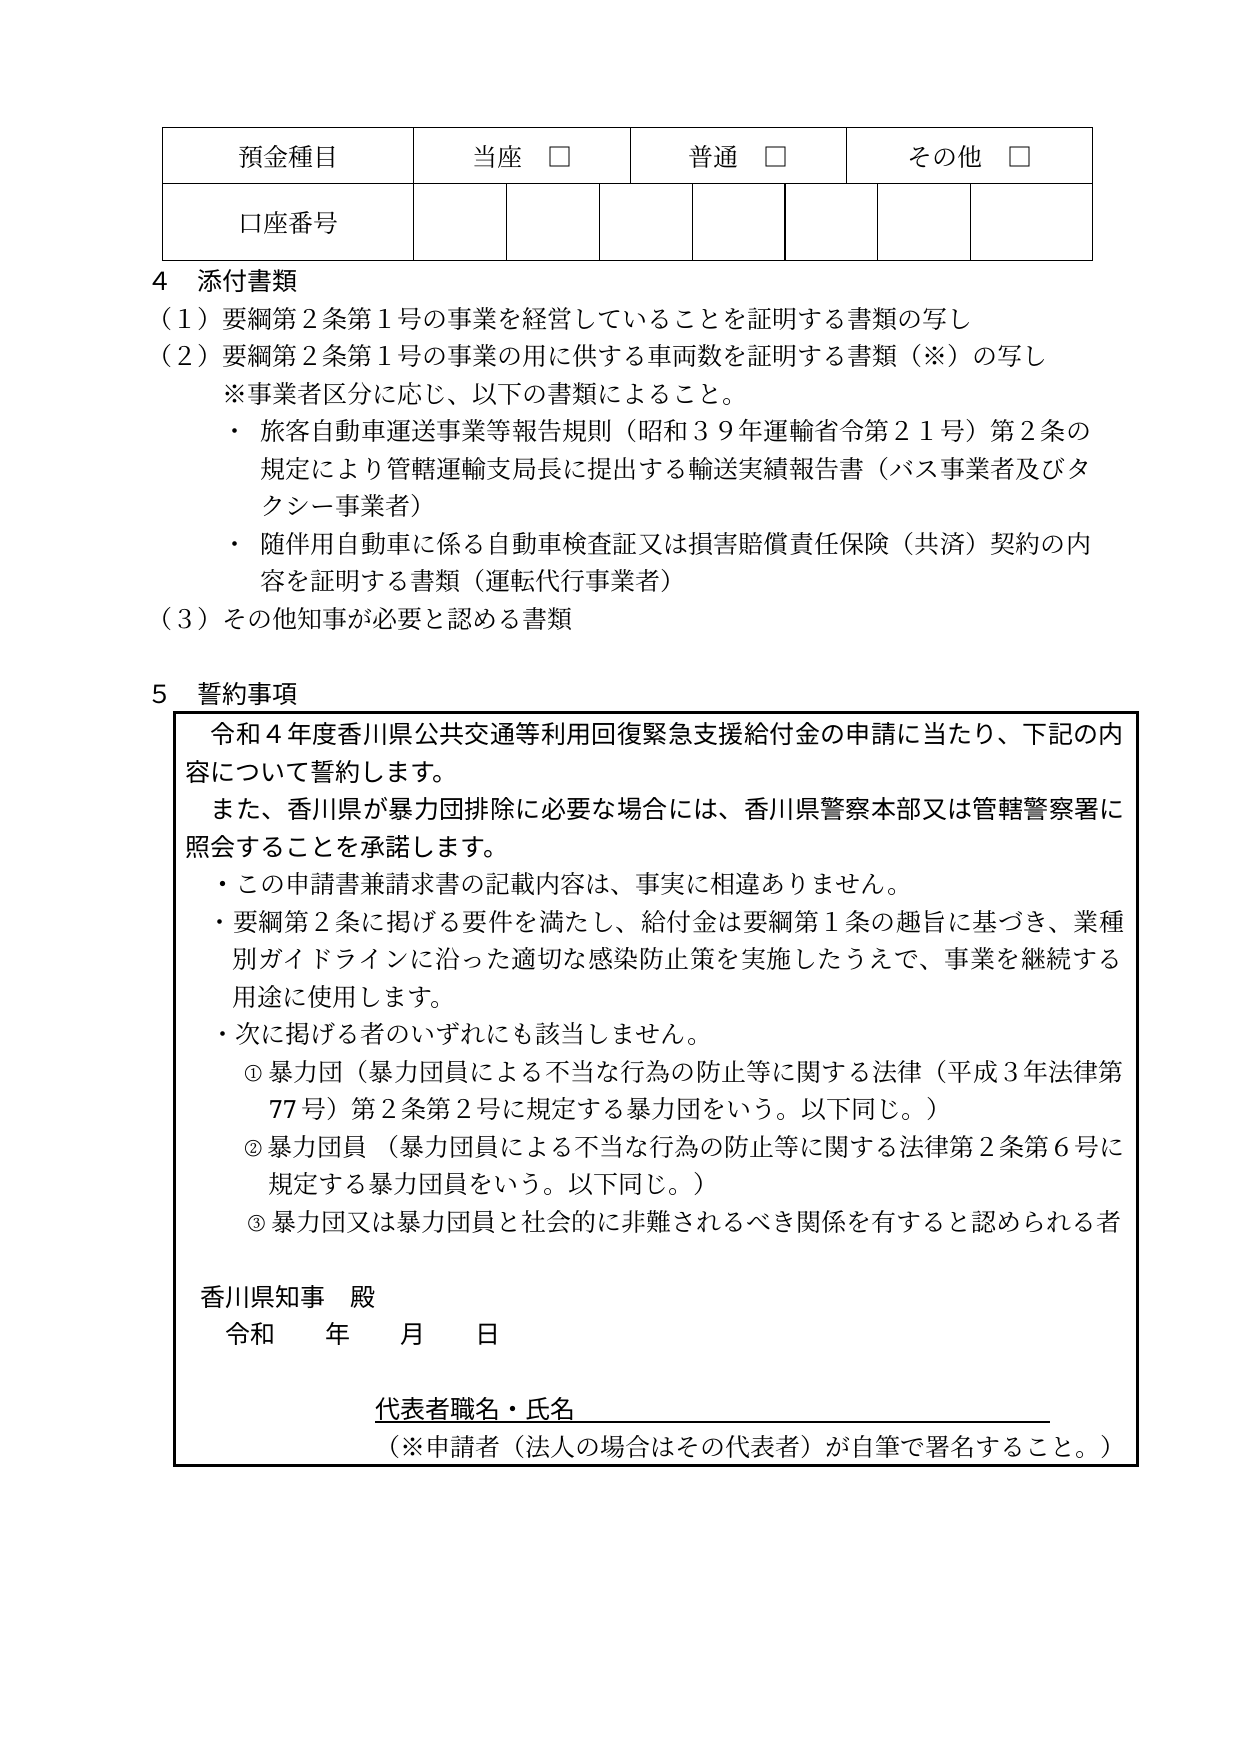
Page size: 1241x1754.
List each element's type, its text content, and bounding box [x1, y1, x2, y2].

list 旅客自動車運送事業等報告規則（昭和３９年運輸省令第２１号）第２条の規定により管轄運輸支局長に提出する輸送実績報告書（バス事業者及びタクシー事業者） [223, 411, 1092, 523]
table_cell [693, 184, 784, 260]
text ※事業者区分に応じ、以下の書類によること。 [148, 373, 1092, 411]
table_cell [786, 184, 877, 260]
text （３）その他知事が必要と認める書類 [148, 598, 1092, 636]
table_cell [600, 184, 692, 260]
text ４ 添付書類 [148, 261, 1092, 298]
table_cell [971, 184, 1092, 260]
text （２）要綱第２条第１号の事業の用に供する車両数を証明する書類（※）の写し [148, 336, 1092, 373]
table_header 令和４年度香川県公共交通等利用回復緊急支援給付金の申請に当たり、下記の内容について誓約します。 また、香川県が暴力団排除に必要な場合には、香川県警察本部又は管轄警察署に照会することを承諾します。 ・この申請書兼請求書の記載内容は、事実に相違ありません。 ・要綱第２条に掲げる要件を満たし、給付金は要綱第１条の趣旨に基づき、業種別ガイドラインに沿った適切な感染防止策を実施したうえで、事業を継続する用途に使用します。 ・次に掲げる者のいずれにも該当しません。 ①暴力団（暴力団員による不当な行為の防止等に関する法律（平成３年法律第77号）第２条第２号に規定する暴力団をいう。以下同じ。） ②暴力団員 （暴力団員による不当な行為の防止等に関する法律第２条第６号に規定する暴力団員をいう。以下同じ。） ③暴力団又は暴力団員と社会的に非難されるべき関係を有すると認められる者 香川県知事 殿 令和 年 月 日 代表者職名・氏名 （※申請者（法人の場合はその代表者）が自筆で署名すること。） [176, 714, 1136, 1464]
table_cell [878, 184, 970, 260]
list 随伴用自動車に係る自動車検査証又は損害賠償責任保険（共済）契約の内容を証明する書類（運転代行事業者） [223, 523, 1092, 598]
text ５ 誓約事項 [148, 673, 1092, 711]
table_cell 当座 □ [414, 128, 630, 183]
table_cell [507, 184, 599, 260]
text （１）要綱第２条第１号の事業を経営していることを証明する書類の写し [148, 298, 1092, 336]
table_cell 預金種目 [163, 128, 413, 183]
table_cell その他 □ [847, 128, 1092, 183]
table_cell 普通 □ [631, 128, 846, 183]
table_cell 口座番号 [163, 184, 413, 260]
table_cell [414, 184, 506, 260]
